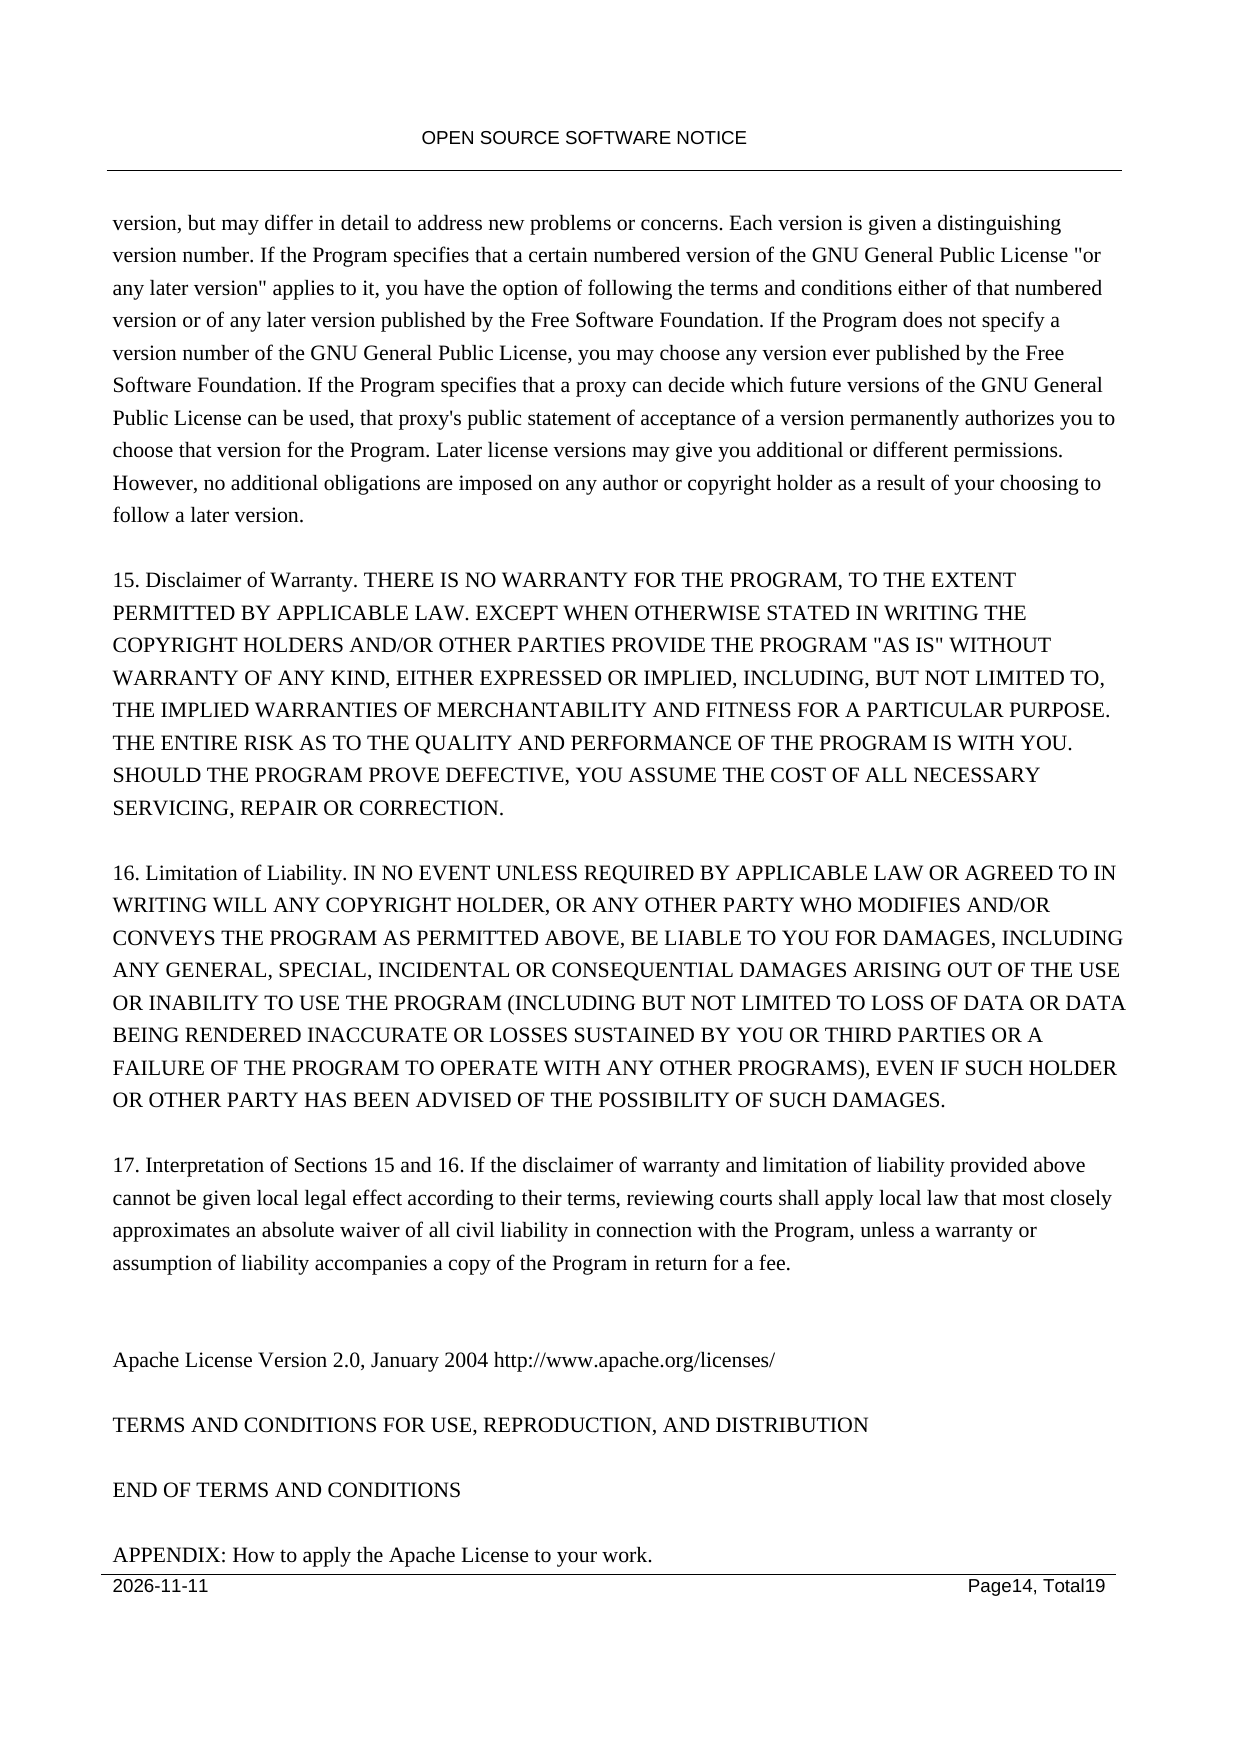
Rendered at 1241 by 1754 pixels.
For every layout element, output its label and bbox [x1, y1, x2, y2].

text [112, 206, 1128, 1571]
